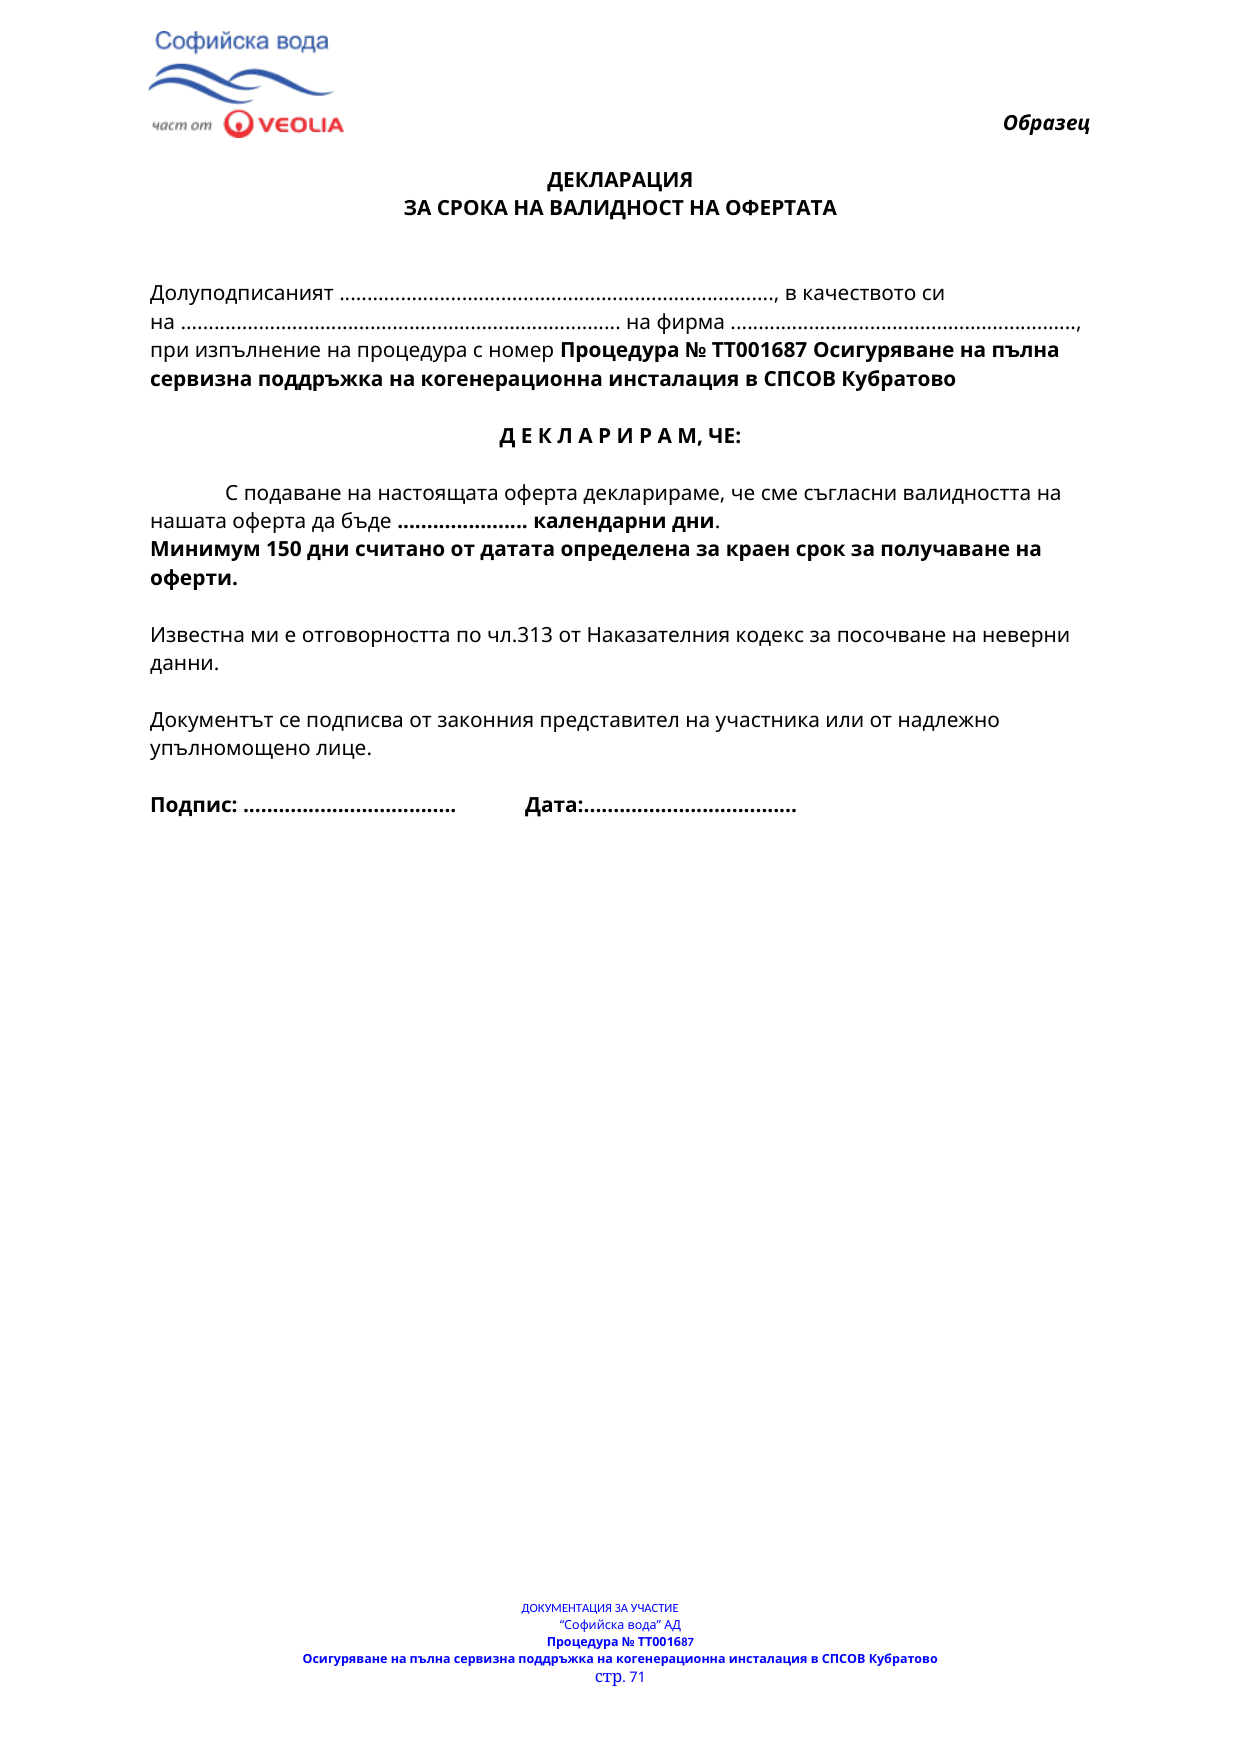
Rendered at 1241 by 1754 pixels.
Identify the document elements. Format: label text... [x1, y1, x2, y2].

text Образец [150, 108, 1090, 136]
text Известна ми е отговорността по чл.313 от Наказателния кодекс за посочване на неверни данни. [150, 620, 1090, 677]
text ДЕКЛАРАЦИЯ [150, 165, 1090, 193]
text ЗА СРОКА НА ВАЛИДНОСТ НА ОФЕРТАТА [150, 193, 1090, 222]
text Д Е К Л А Р И Р А М, ЧЕ: [150, 421, 1090, 449]
picture [148, 31, 344, 138]
text Документът се подписва от законния представител на участника или от надлежно упълномощено лице. [150, 705, 1090, 762]
text Подпис: .................................... Дата:.................................... [150, 790, 1090, 819]
text Долуподписаният .............................................................................., в качеството си на ............................................................................... на фирма .............................................................., при изпълнение на процедура с номер Процедура № TT001687 Осигуряване на пълна сервизна поддръжка на когенерационна инсталация в СПСОВ Кубратово [150, 278, 1090, 392]
text Минимум 150 дни считано от датата определена за краен срок за получаване на оферти. [150, 534, 1090, 591]
text С подаване на настоящата оферта декларираме, че сме съгласни валидността на нашата оферта да бъде ...................... календарни дни. [150, 478, 1090, 534]
